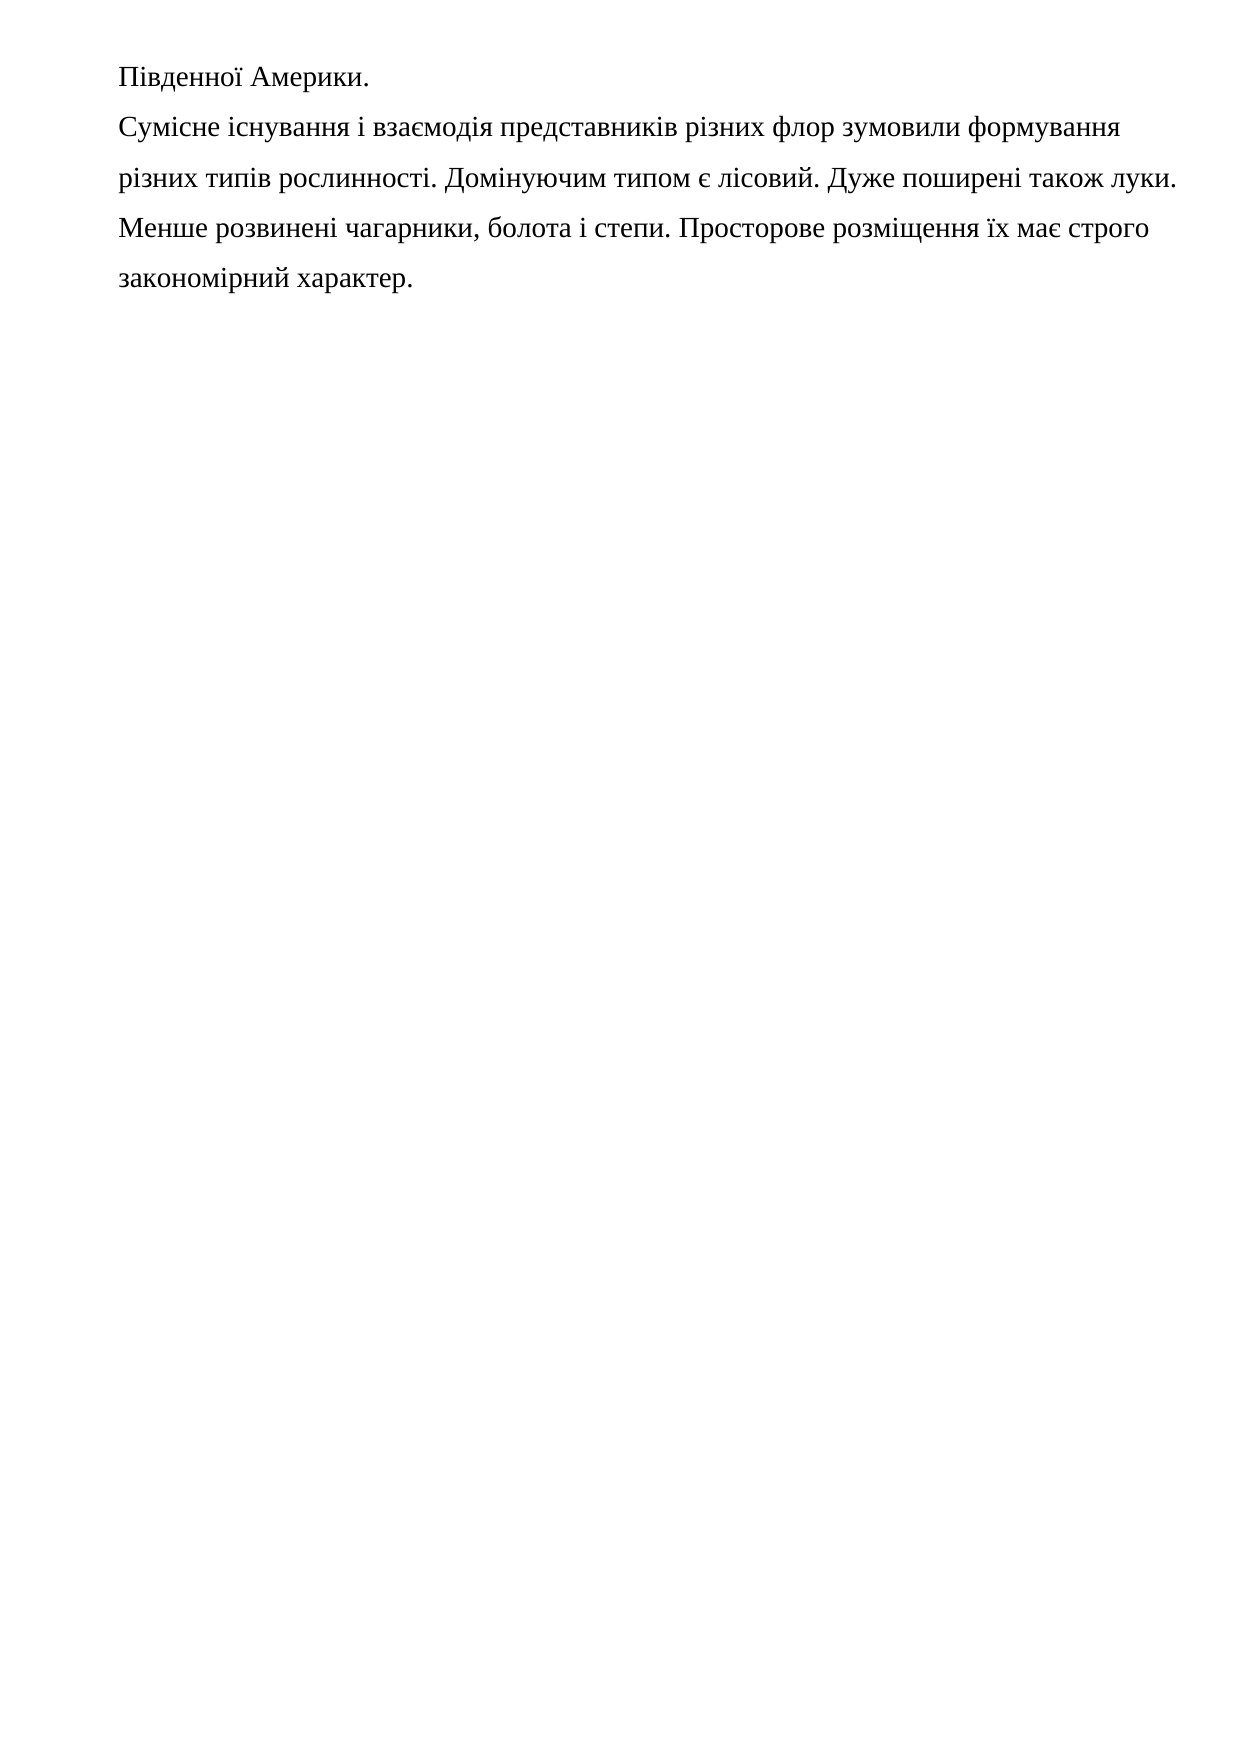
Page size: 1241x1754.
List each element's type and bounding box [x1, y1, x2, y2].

text [118, 59, 1181, 294]
